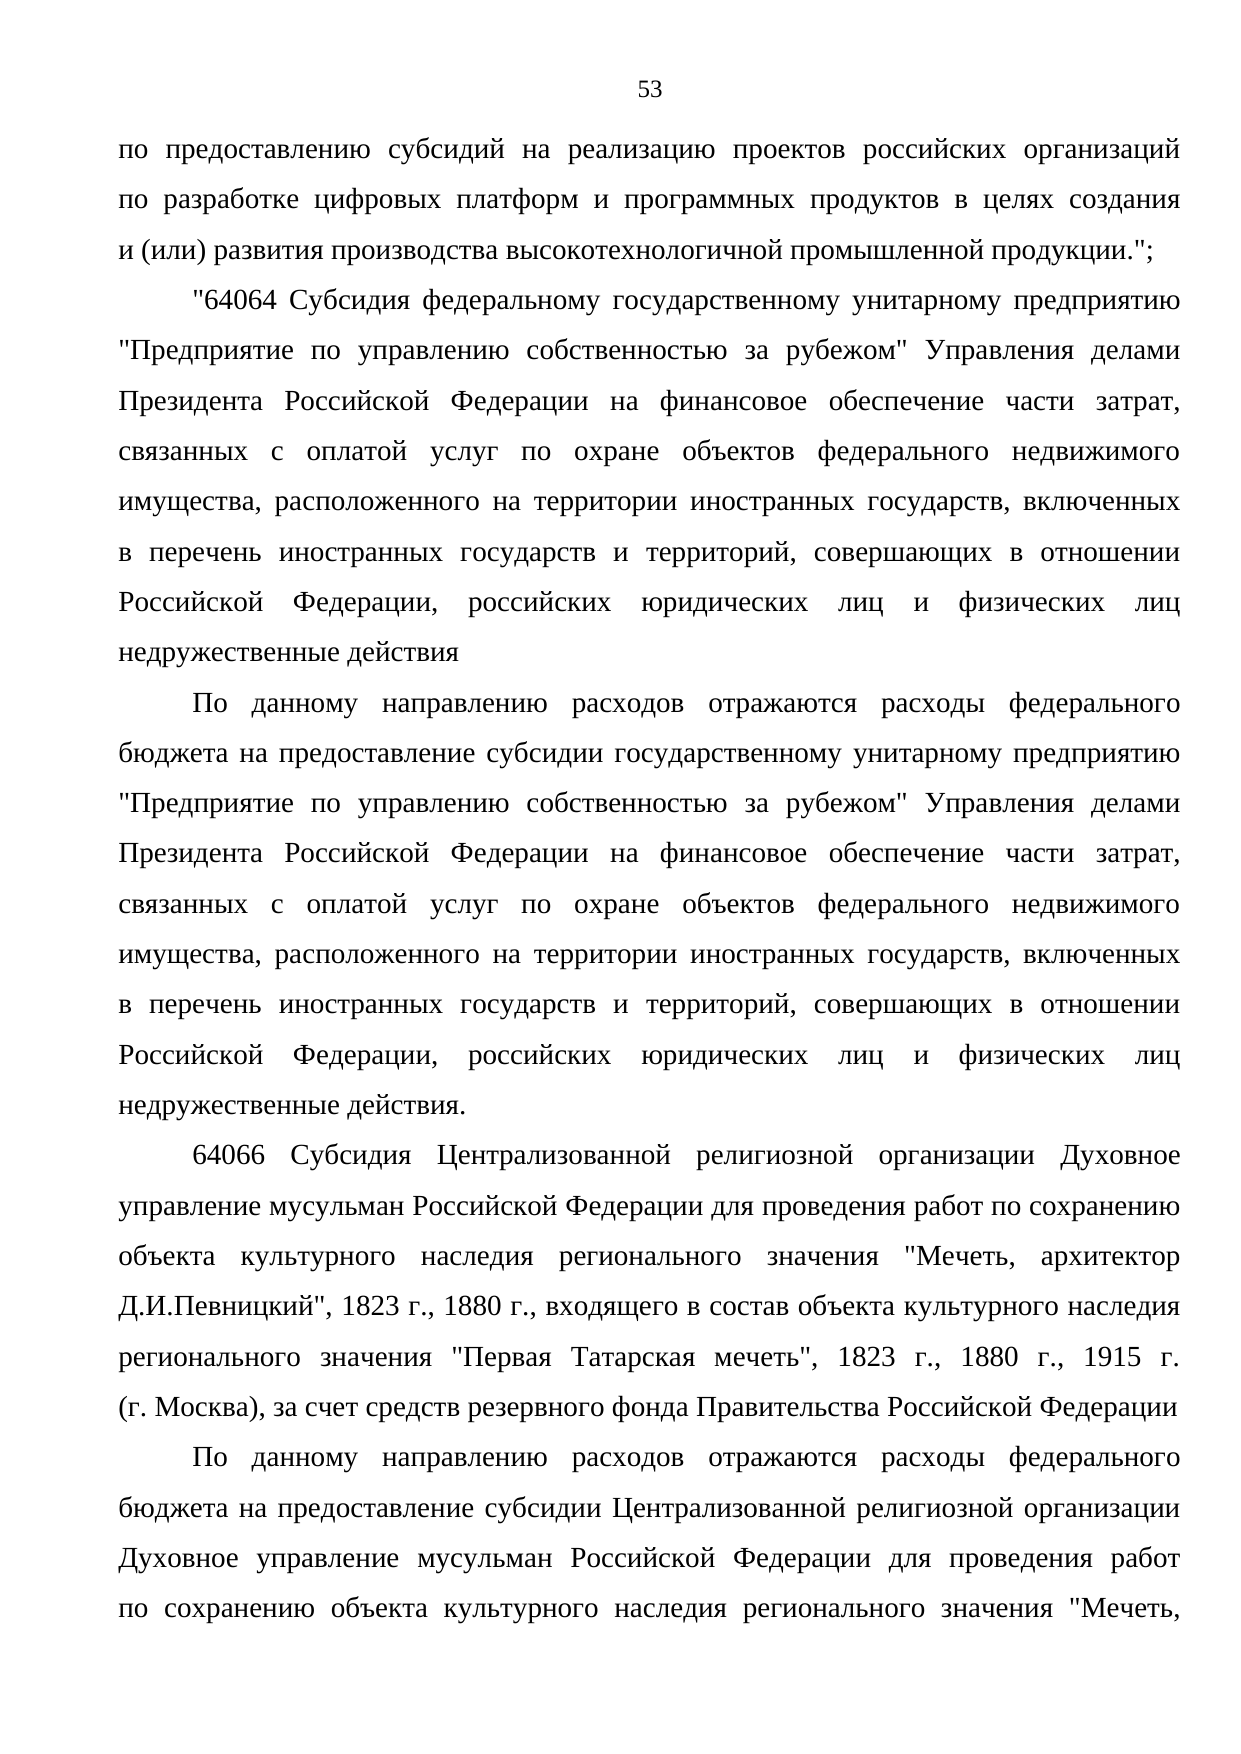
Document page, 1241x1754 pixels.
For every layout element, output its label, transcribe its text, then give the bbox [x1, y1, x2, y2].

text "64064 Субсидия федеральному государственному унитарному предприятию "Предприятие по управлению собственностью за рубежом" Управления делами Президента Российской Федерации на финансовое обеспечение части затрат, связанных с оплатой услуг по охране объектов федерального недвижимого имущества, расположенного на территории иностранных государств, включенных в перечень иностранных государств и территорий, совершающих в отношении Российской Федерации, российских юридических лиц и физических лиц недружественные действия [118, 282, 1181, 668]
text По данному направлению расходов отражаются расходы федерального бюджета на предоставление субсидии государственному унитарному предприятию "Предприятие по управлению собственностью за рубежом" Управления делами Президента Российской Федерации на финансовое обеспечение части затрат, связанных с оплатой услуг по охране объектов федерального недвижимого имущества, расположенного на территории иностранных государств, включенных в перечень иностранных государств и территорий, совершающих в отношении Российской Федерации, российских юридических лиц и физических лиц недружественные действия. [118, 685, 1181, 1121]
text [118, 131, 1181, 265]
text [118, 1439, 1181, 1624]
text 64066 Субсидия Централизованной религиозной организации Духовное управление мусульман Российской Федерации для проведения работ по сохранению объекта культурного наследия регионального значения "Мечеть, архитектор Д.И.Певницкий", 1823 г., 1880 г., входящего в состав объекта культурного наследия регионального значения "Первая Татарская мечеть", 1823 г., 1880 г., 1915 г. (г. Москва), за счет средств резервного фонда Правительства Российской Федерации [118, 1137, 1181, 1423]
